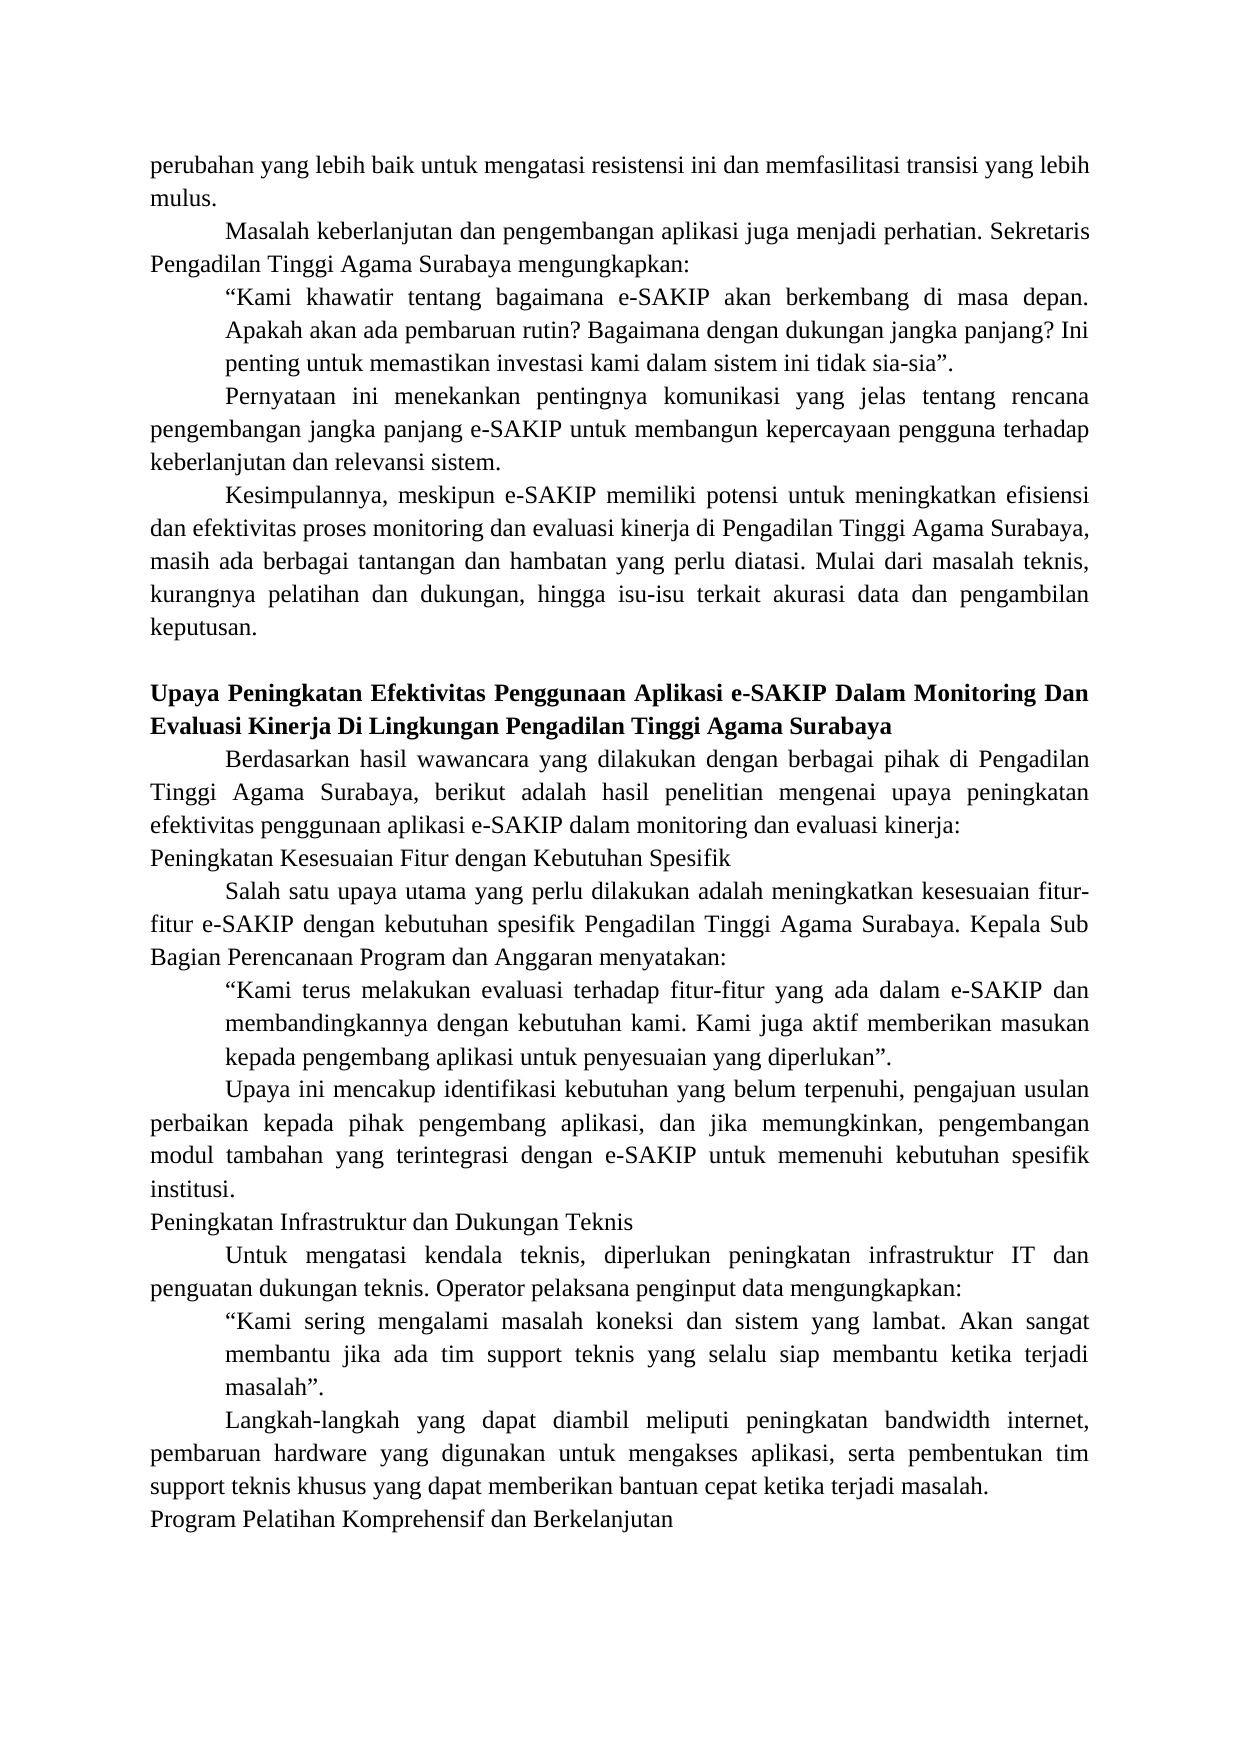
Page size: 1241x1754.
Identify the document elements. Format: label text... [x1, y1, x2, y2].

text Salah satu upaya utama yang perlu dilakukan adalah meningkatkan kesesuaian fitur-fitur e-SAKIP dengan kebutuhan spesifik Pengadilan Tinggi Agama Surabaya. Kepala Sub Bagian Perencanaan Program dan Anggaran menyatakan: [150, 876, 1090, 971]
text “Kami sering mengalami masalah koneksi dan sistem yang lambat. Akan sangat membantu jika ada tim support teknis yang selalu siap membantu ketika terjadi masalah”. [225, 1306, 1090, 1401]
text Untuk mengatasi kendala teknis, diperlukan peningkatan infrastruktur IT dan penguatan dukungan teknis. Operator pelaksana penginput data mengungkapkan: [150, 1240, 1090, 1301]
text Berdasarkan hasil wawancara yang dilakukan dengan berbagai pihak di Pengadilan Tinggi Agama Surabaya, berikut adalah hasil penelitian mengenai upaya peningkatan efektivitas penggunaan aplikasi e-SAKIP dalam monitoring dan evaluasi kinerja: [150, 744, 1090, 839]
text “Kami terus melakukan evaluasi terhadap fitur-fitur yang ada dalam e-SAKIP dan membandingkannya dengan kebutuhan kami. Kami juga aktif memberikan masukan kepada pengembang aplikasi untuk penyesuaian yang diperlukan”. [225, 976, 1090, 1070]
text Program Pelatihan Komprehensif dan Berkelanjutan [150, 1504, 1090, 1533]
text Pernyataan ini menekankan pentingnya komunikasi yang jelas tentang rencana pengembangan jangka panjang e-SAKIP untuk membangun kepercayaan pengguna terhadap keberlanjutan dan relevansi sistem. [150, 381, 1090, 476]
text “Kami khawatir tentang bagaimana e-SAKIP akan berkembang di masa depan. Apakah akan ada pembaruan rutin? Bagaimana dengan dukungan jangka panjang? Ini penting untuk memastikan investasi kami dalam sistem ini tidak sia-sia”. [225, 282, 1090, 377]
text Kesimpulannya, meskipun e-SAKIP memiliki potensi untuk meningkatkan efisiensi dan efektivitas proses monitoring dan evaluasi kinerja di Pengadilan Tinggi Agama Surabaya, masih ada berbagai tantangan dan hambatan yang perlu diatasi. Mulai dari masalah teknis, kurangnya pelatihan dan dukungan, hingga isu-isu terkait akurasi data dan pengambilan keputusan. [150, 480, 1090, 641]
text Masalah keberlanjutan dan pengembangan aplikasi juga menjadi perhatian. Sekretaris Pengadilan Tinggi Agama Surabaya mengungkapkan: [150, 216, 1090, 278]
text Upaya ini mencakup identifikasi kebutuhan yang belum terpenuhi, pengajuan usulan perbaikan kepada pihak pengembang aplikasi, dan jika memungkinkan, pengembangan modul tambahan yang terintegrasi dengan e-SAKIP untuk memenuhi kebutuhan spesifik institusi. [150, 1074, 1090, 1202]
text Peningkatan Infrastruktur dan Dukungan Teknis [150, 1207, 1090, 1235]
text Langkah-langkah yang dapat diambil meliputi peningkatan bandwidth internet, pembaruan hardware yang digunakan untuk mengakses aplikasi, serta pembentukan tim support teknis khusus yang dapat memberikan bantuan cepat ketika terjadi masalah. [150, 1405, 1090, 1499]
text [150, 150, 1090, 212]
text Upaya Peningkatan Efektivitas Penggunaan Aplikasi e-SAKIP Dalam Monitoring Dan Evaluasi Kinerja Di Lingkungan Pengadilan Tinggi Agama Surabaya [150, 678, 1090, 740]
text Peningkatan Kesesuaian Fitur dengan Kebutuhan Spesifik [150, 843, 1090, 872]
